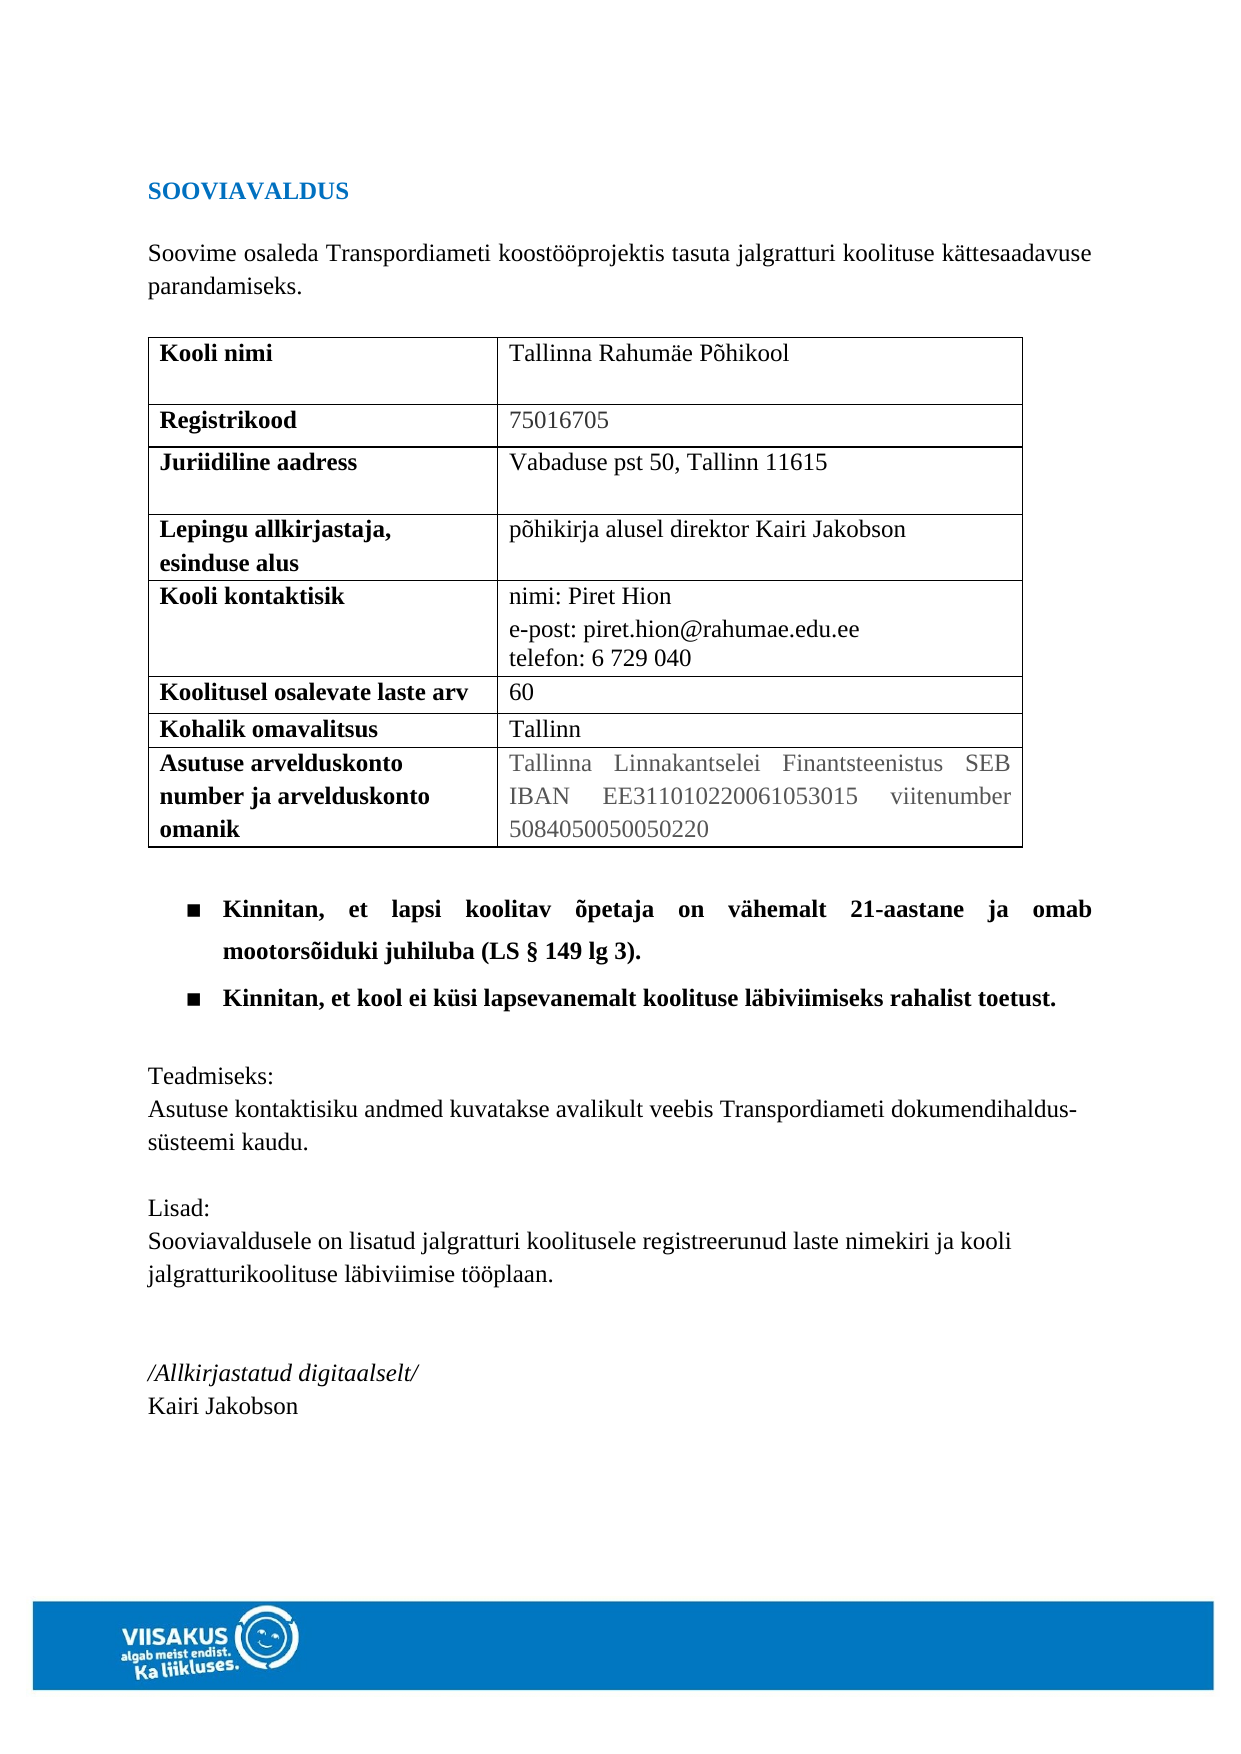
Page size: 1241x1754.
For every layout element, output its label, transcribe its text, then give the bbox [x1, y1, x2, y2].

table_cell 60 [498, 677, 1022, 713]
text Teadmiseks: [148, 1061, 1093, 1090]
table_cell Lepingu allkirjastaja, esinduse alus [149, 515, 497, 580]
table_cell Juriidiline aadress [149, 448, 497, 513]
table_cell Tallinn [498, 714, 1022, 747]
text /Allkirjastatud digitaalselt/ [148, 1358, 1093, 1387]
text Lisad: [148, 1193, 1093, 1222]
table_cell 75016705 [498, 405, 1022, 446]
table_header Tallinna Rahumäe Põhikool [498, 338, 1022, 404]
text Sooviavaldusele on lisatud jalgratturi koolitusele registreerunud laste nimekiri ja kooli jalgratturikoolituse läbiviimise tööplaan. [148, 1226, 1093, 1288]
text Soovime osaleda Transpordiameti koostööprojektis tasuta jalgratturi koolituse kättesaadavuse parandamiseks. [148, 238, 1093, 300]
table_cell Vabaduse pst 50, Tallinn 11615 [498, 448, 1022, 513]
table_cell nimi: Piret Hion e-post: piret.hion@rahumae.edu.ee telefon: 6 729 040 [498, 581, 1022, 676]
table_cell Tallinna Linnakantselei Finantsteenistus SEB IBAN EE311010220061053015 viitenumber 5084050050050220 [498, 748, 1022, 846]
table_cell Kooli kontaktisik [149, 581, 497, 676]
table_cell põhikirja alusel direktor Kairi Jakobson [498, 515, 1022, 580]
list Kinnitan, et kool ei küsi lapsevanemalt koolituse läbiviimiseks rahalist toetust. [185, 969, 1093, 1020]
text SOOVIAVALDUS [148, 176, 1093, 205]
table_cell Koolitusel osalevate laste arv [149, 677, 497, 713]
picture [25, 1596, 1221, 1697]
table_cell Asutuse arvelduskonto number ja arvelduskonto omanik [149, 748, 497, 846]
text Kairi Jakobson [148, 1391, 1093, 1420]
table_header Kooli nimi [149, 338, 497, 404]
table_cell Registrikood [149, 405, 497, 446]
table_cell Kohalik omavalitsus [149, 714, 497, 747]
text Asutuse kontaktisiku andmed kuvatakse avalikult veebis Transpordiameti dokumendihaldus-süsteemi kaudu. [148, 1094, 1093, 1156]
list Kinnitan, et lapsi koolitav õpetaja on vähemalt 21-aastane ja omab mootorsõiduki juhiluba (LS § 149 lg 3). [185, 881, 1093, 965]
